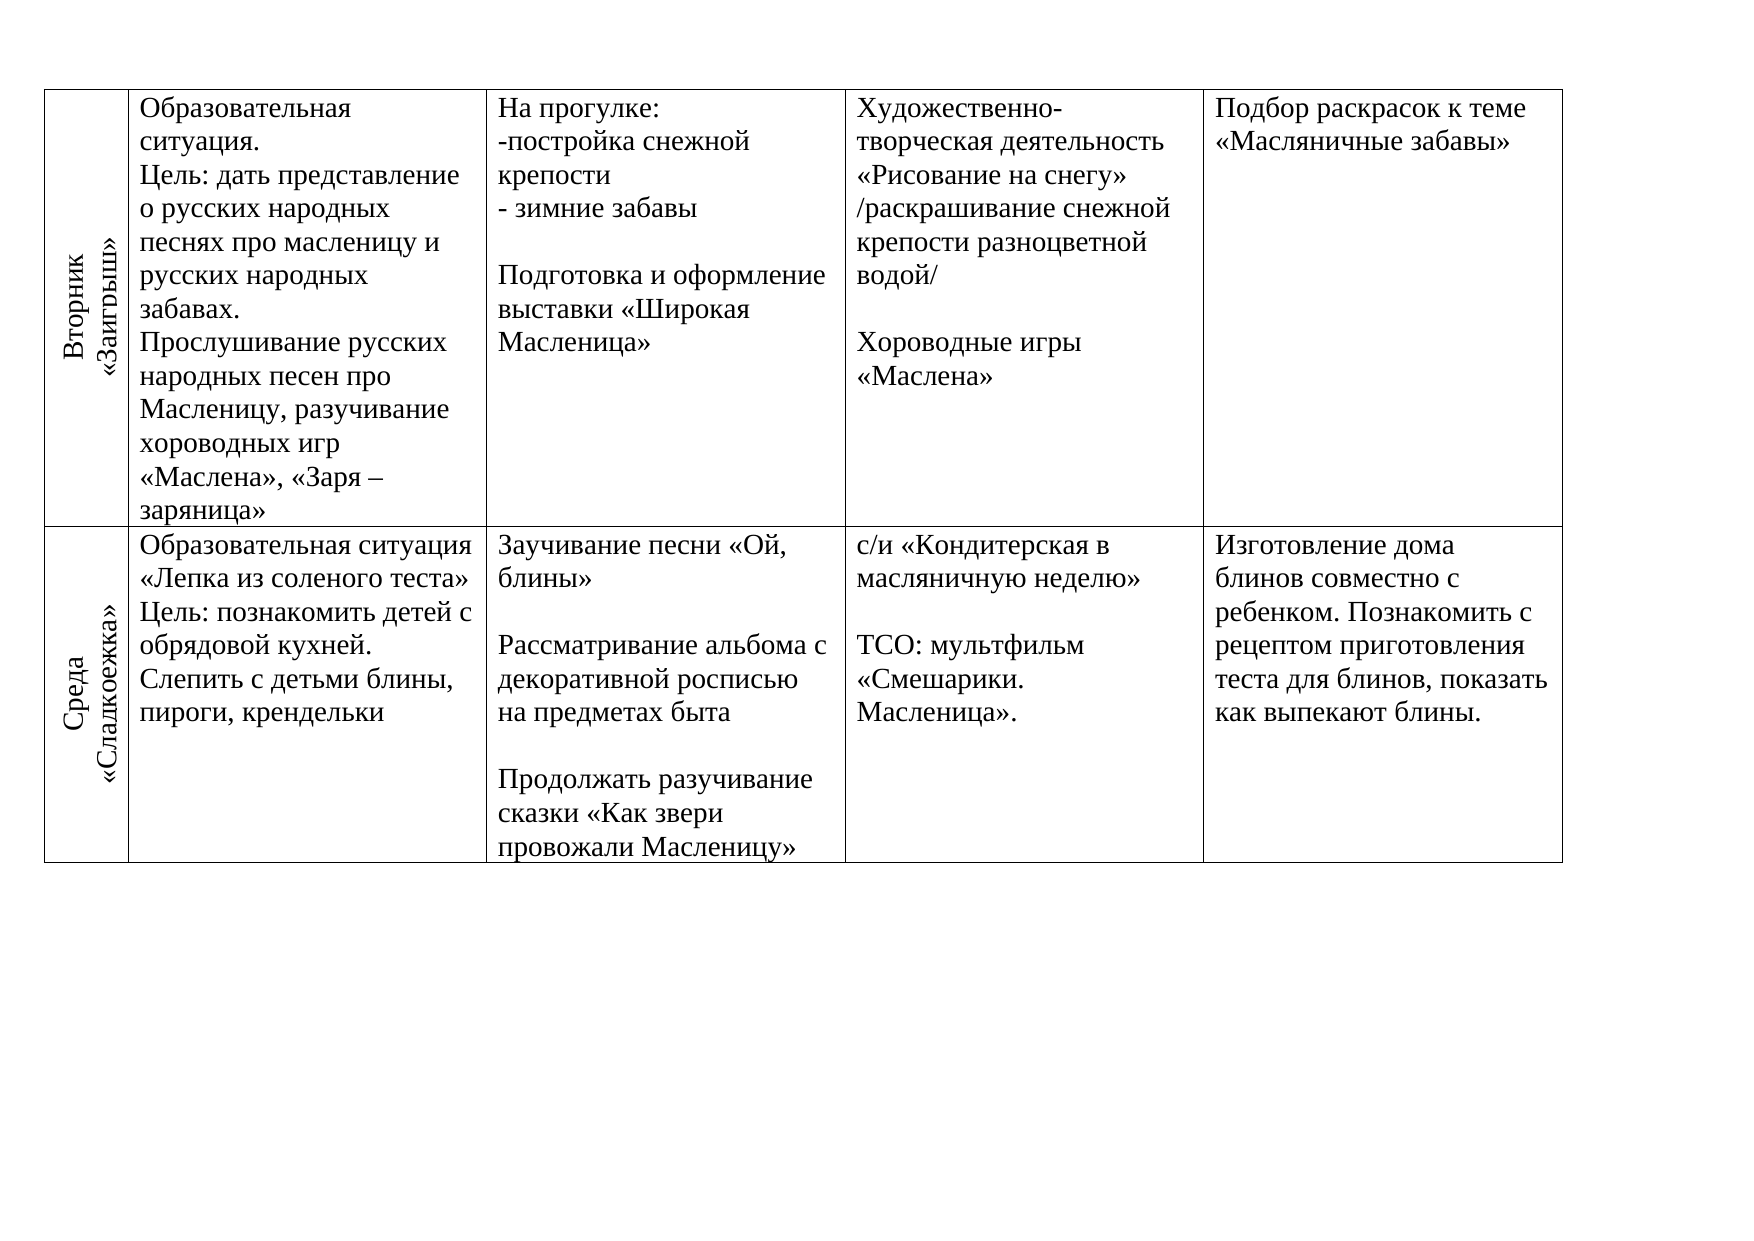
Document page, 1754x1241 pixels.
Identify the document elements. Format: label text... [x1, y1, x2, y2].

table_cell На прогулке: -постройка снежной крепости - зимние забавы Подготовка и оформление выставки «Широкая Масленица» [487, 90, 845, 526]
table_cell Подбор раскрасок к теме «Масляничные забавы» [1204, 90, 1562, 526]
table_cell Изготовление дома блинов совместно с ребенком. Познакомить с рецептом приготовления теста для блинов, показать как выпекают блины. [1204, 527, 1562, 862]
table_cell с/и «Кондитерская в масляничную неделю» ТСО: мультфильм «Смешарики. Масленица». [846, 527, 1203, 862]
table_cell Художественно-творческая деятельность «Рисование на снегу» /раскрашивание снежной крепости разноцветной водой/ Хороводные игры «Маслена» [846, 90, 1203, 526]
table_cell Заучивание песни «Ой, блины» Рассматривание альбома с декоративной росписью на предметах быта Продолжать разучивание сказки «Как звери провожали Масленицу» [487, 527, 845, 862]
table_cell Образовательная ситуация. Цель: дать представление о русских народных песнях про масленицу и русских народных забавах. Прослушивание русских народных песен про Масленицу, разучивание хороводных игр «Маслена», «Заря – заряница» [129, 90, 486, 526]
table_cell Среда «Сладкоежка» [45, 527, 128, 862]
table_cell Вторник «Заигрыш» [45, 90, 128, 526]
table_cell Образовательная ситуация «Лепка из соленого теста» Цель: познакомить детей с обрядовой кухней. Слепить с детьми блины, пироги, крендельки [129, 527, 486, 862]
